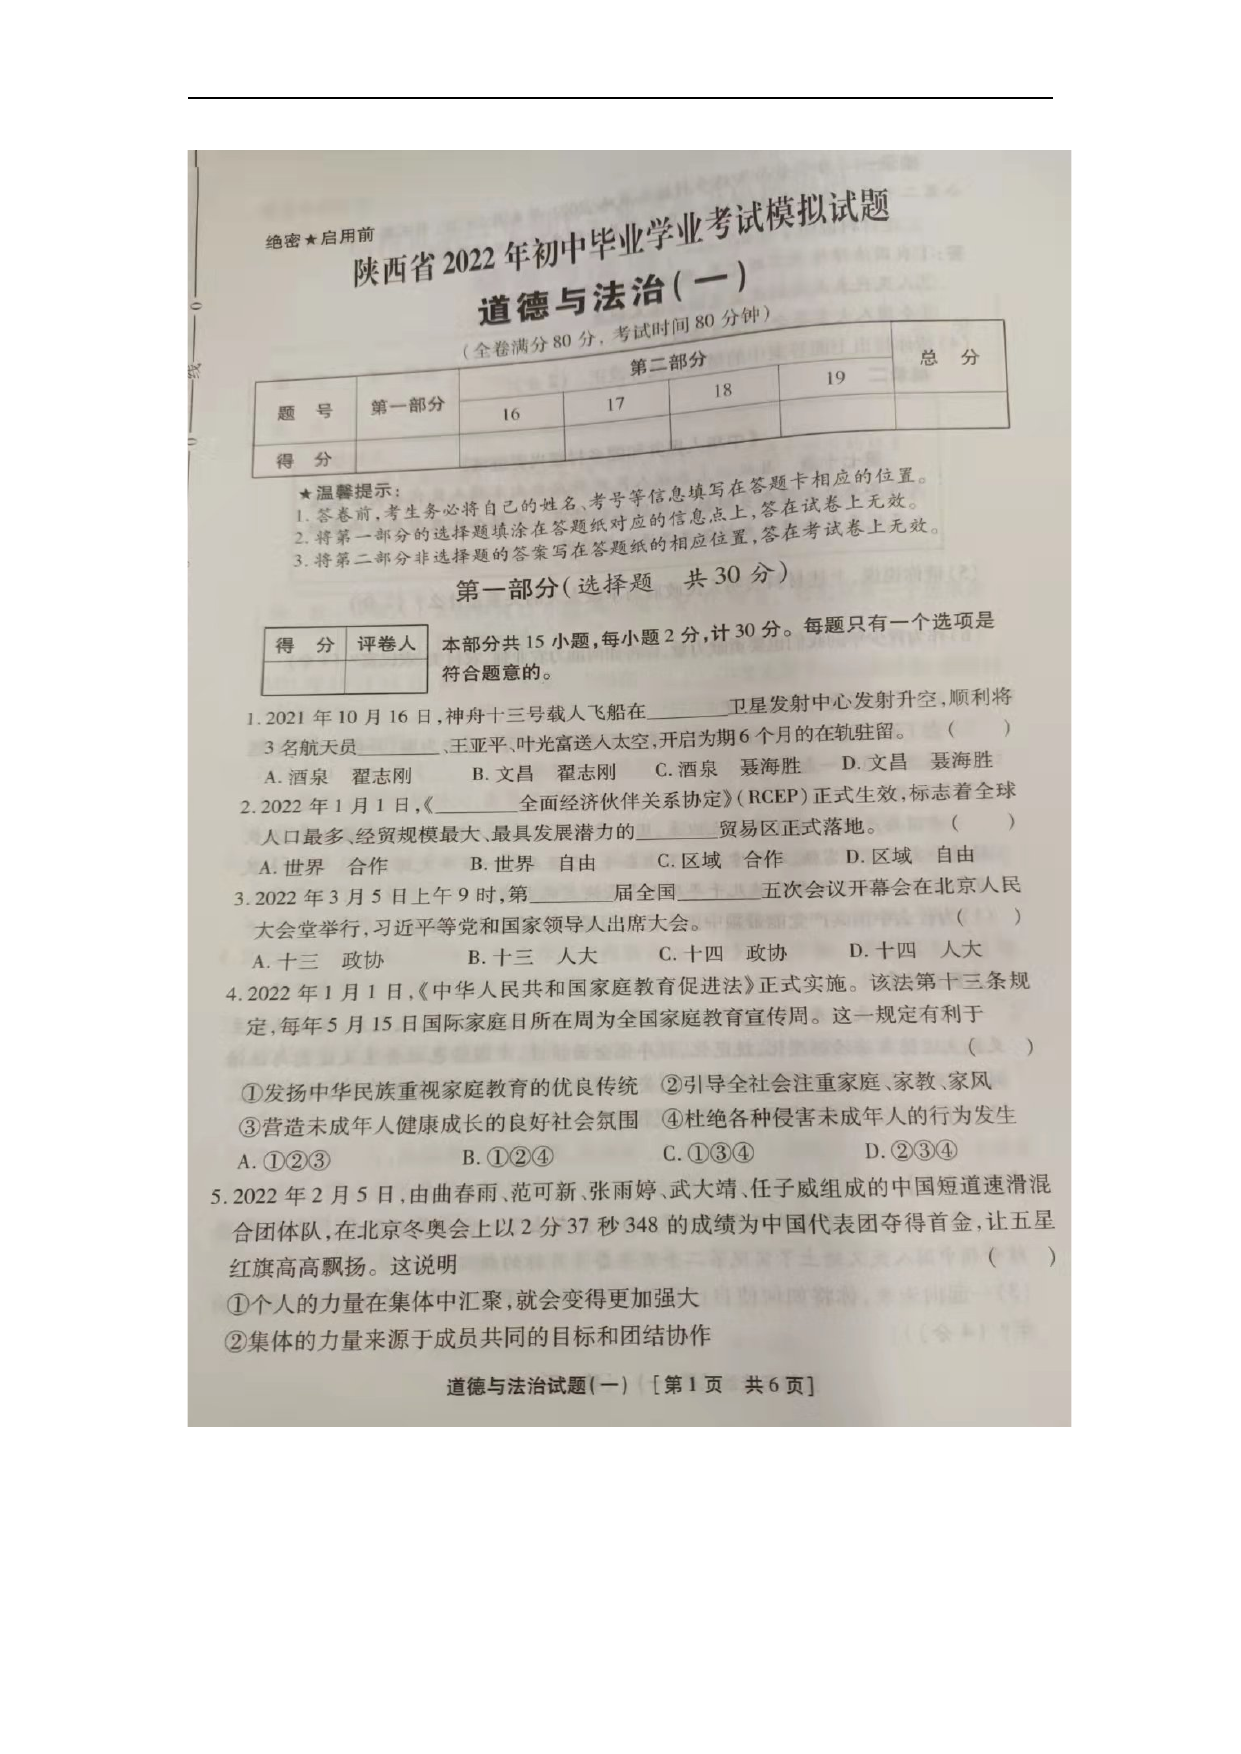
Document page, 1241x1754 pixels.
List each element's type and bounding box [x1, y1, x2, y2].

picture [187, 150, 1072, 1427]
